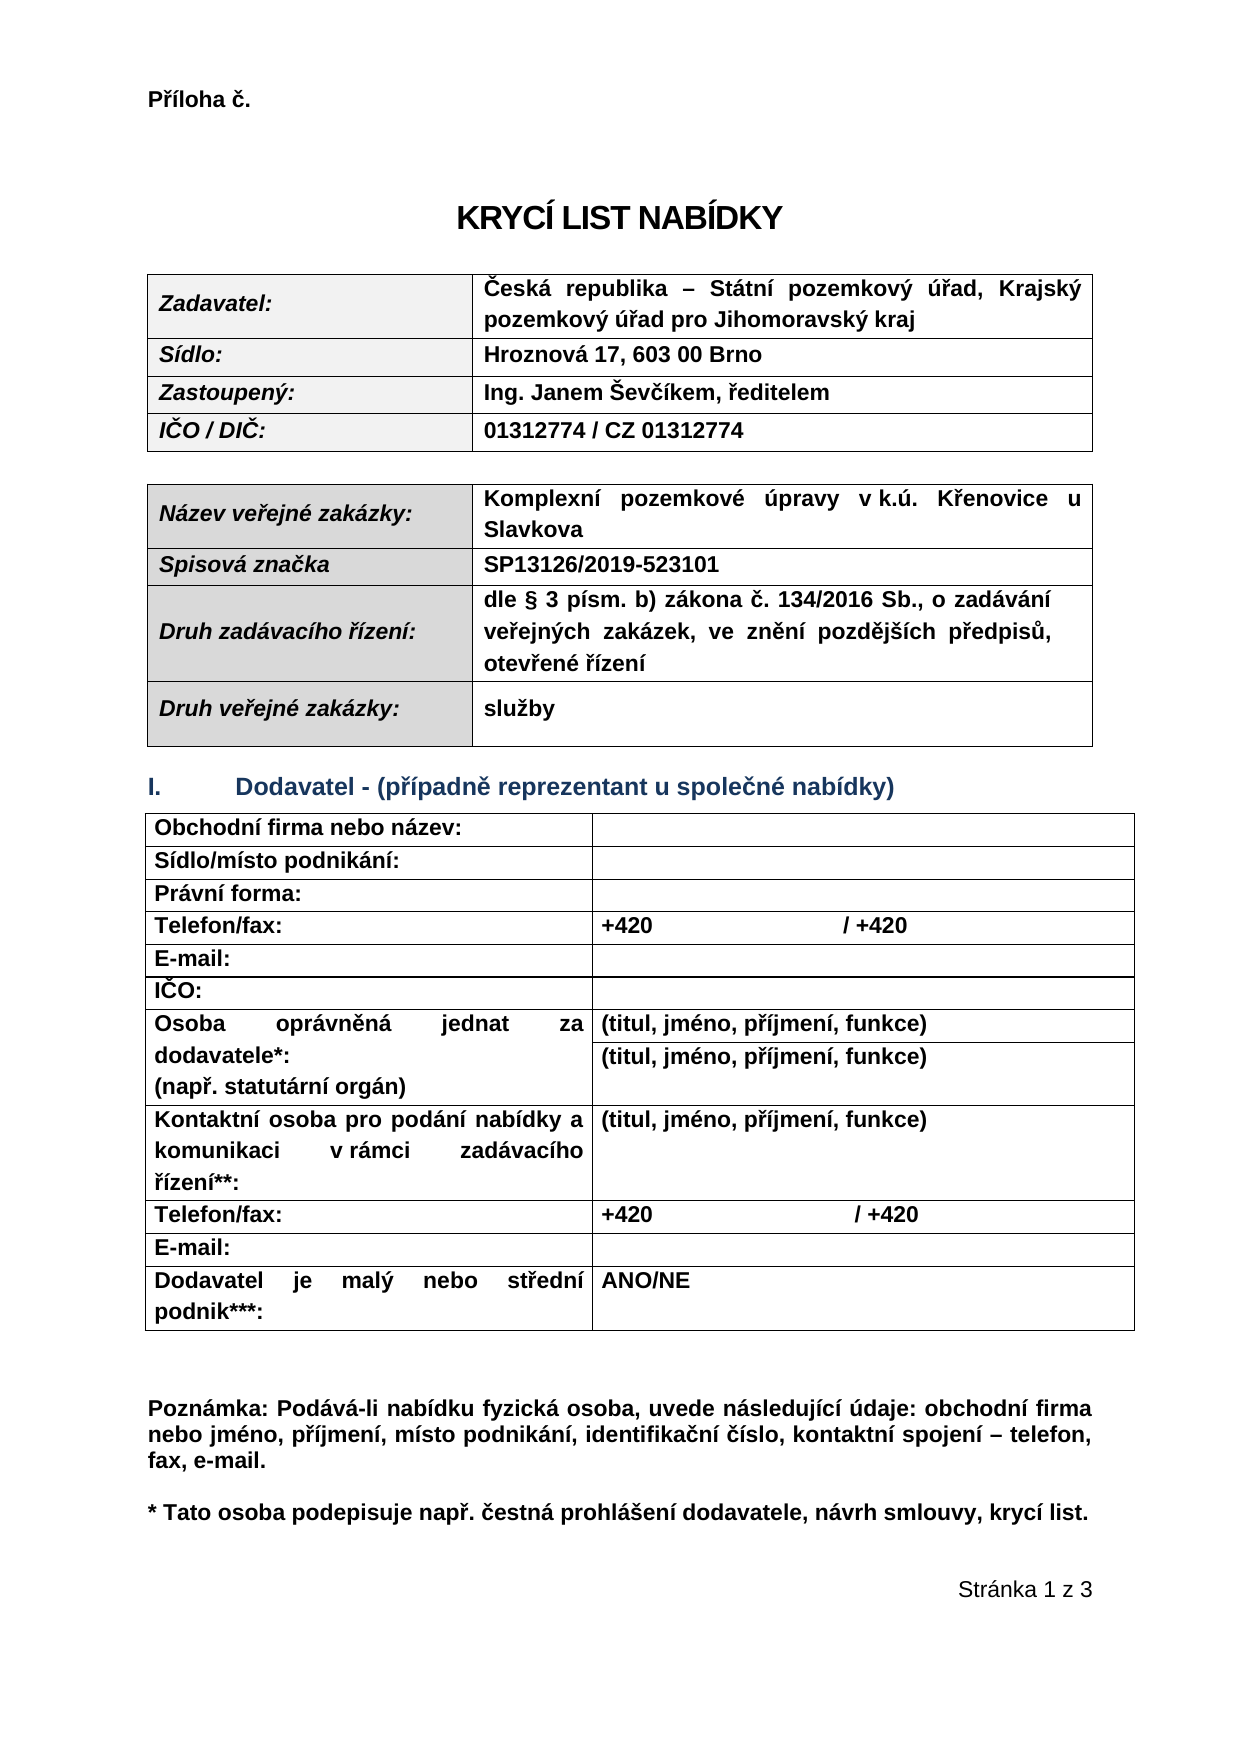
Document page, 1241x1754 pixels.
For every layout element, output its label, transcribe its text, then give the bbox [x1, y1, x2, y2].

table_header Zadavatel: [148, 275, 472, 338]
table_cell Dodavatel je malý nebo střední podnik***: [146, 1267, 592, 1330]
table_cell Spisová značka [148, 549, 472, 585]
table_cell E-mail: [146, 945, 592, 976]
table_cell Druh veřejné zakázky: [148, 682, 472, 746]
table_header [593, 814, 1134, 846]
table_cell E-mail: [146, 1234, 592, 1266]
table_cell Sídlo: [148, 339, 472, 376]
table_cell [593, 880, 1134, 911]
table_cell Zastoupený: [148, 377, 472, 413]
table_cell ANO/NE [593, 1267, 1134, 1330]
table_header Název veřejné zakázky: [148, 485, 472, 548]
table_cell dle § 3 písm. b) zákona č. 134/2016 Sb., o zadávání veřejných zakázek, ve znění pozdějších předpisů, otevřené řízení [473, 586, 1092, 681]
table_header Česká republika – Státní pozemkový úřad, Krajský pozemkový úřad pro Jihomoravský kraj [473, 275, 1092, 338]
table_cell služby [473, 682, 1092, 746]
table_cell (titul, jméno, příjmení, funkce) [593, 1043, 1134, 1105]
table_cell (titul, jméno, příjmení, funkce) [593, 1106, 1134, 1200]
table_cell 01312774 / CZ 01312774 [473, 414, 1092, 451]
table_cell Ing. Janem Ševčíkem, ředitelem [473, 377, 1092, 413]
table_cell Sídlo/místo podnikání: [146, 847, 592, 878]
table_cell Právní forma: [146, 880, 592, 911]
table_cell +420 / +420 [593, 912, 1134, 944]
table_cell [593, 978, 1134, 1009]
table_cell Hroznová 17, 603 00 Brno [473, 339, 1092, 376]
text Poznámka: Podává-li nabídku fyzická osoba, uvede následující údaje: obchodní firma nebo jméno, příjmení, místo podnikání, identifikační číslo, kontaktní spojení – telefon, fax, e-mail. [148, 1395, 1093, 1474]
table_cell (titul, jméno, příjmení, funkce) [593, 1010, 1134, 1042]
table_cell Telefon/fax: [146, 1201, 592, 1233]
table_cell Kontaktní osoba pro podání nabídky a komunikaci v rámci zadávacího řízení**: [146, 1106, 592, 1200]
table_cell IČO: [146, 978, 592, 1009]
table_cell Telefon/fax: [146, 912, 592, 944]
table_header Obchodní firma nebo název: [146, 814, 592, 846]
table_cell [593, 1234, 1134, 1266]
table_cell Osoba oprávněná jednat za dodavatele*: (např. statutární orgán) [146, 1010, 592, 1105]
table_cell SP13126/2019-523101 [473, 549, 1092, 585]
table_cell Druh zadávacího řízení: [148, 586, 472, 681]
subtitle Dodavatel - (případně reprezentant u společné nabídky) [148, 772, 1093, 801]
table_header Komplexní pozemkové úpravy v k.ú. Křenovice u Slavkova [473, 485, 1092, 548]
table_cell +420 / +420 [593, 1201, 1134, 1233]
text * Tato osoba podepisuje např. čestná prohlášení dodavatele, návrh smlouvy, krycí list. [148, 1499, 1093, 1525]
table_cell [593, 847, 1134, 878]
table_cell [593, 945, 1134, 976]
title Krycí list nabídky [148, 198, 1093, 236]
table_cell IČO / DIČ: [148, 414, 472, 451]
